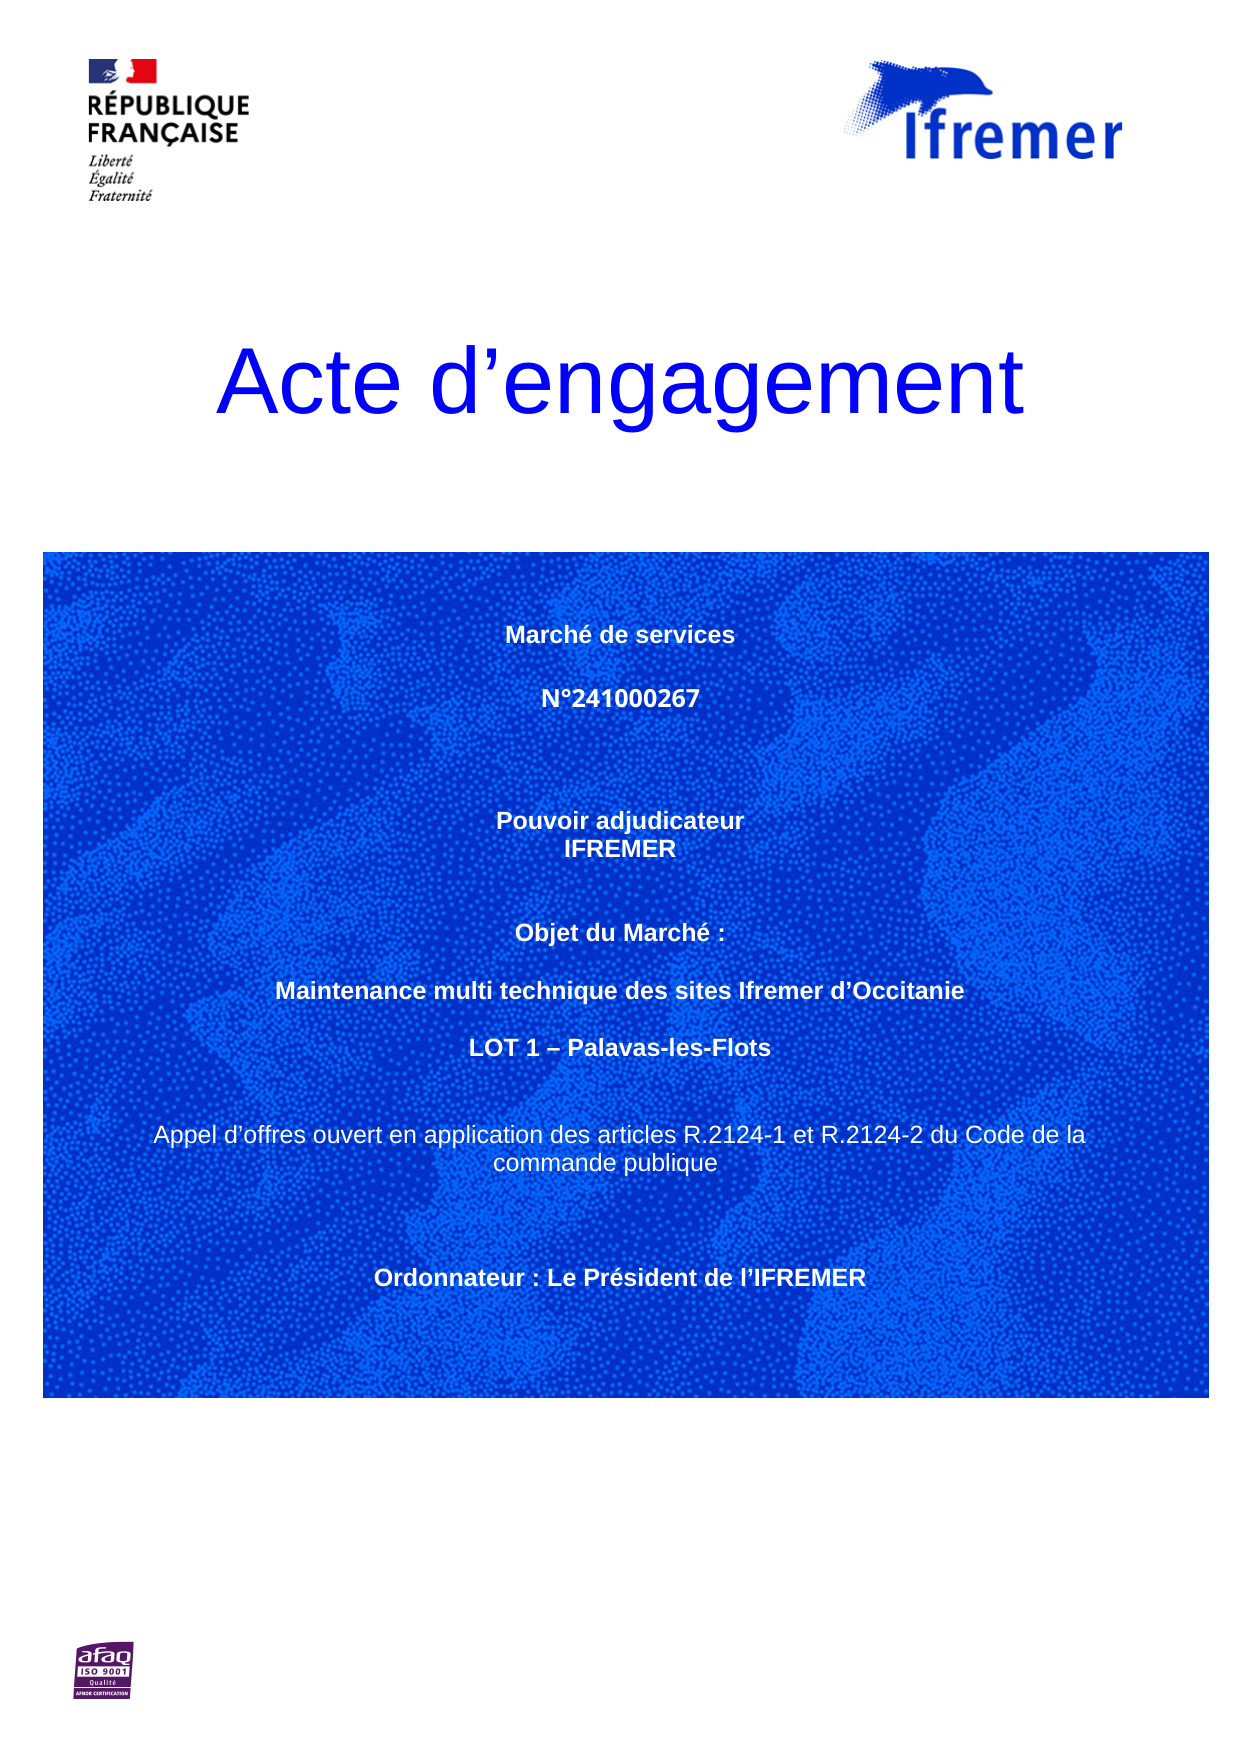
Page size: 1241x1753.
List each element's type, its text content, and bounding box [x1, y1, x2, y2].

picture [844, 60, 1123, 159]
text IFREMER [89, 834, 1122, 863]
text Acte d’engagement [89, 325, 1122, 433]
text Marché de services [89, 620, 1122, 649]
text Appel d’offres ouvert en application des articles R.2124-1 et R.2124-2 du Code de la commande publique [89, 1119, 1122, 1177]
text LOT 1 – Palavas-les-Flots [89, 1033, 1122, 1062]
picture [43, 552, 1209, 1398]
text Objet du Marché : [89, 918, 1122, 947]
picture [88, 59, 249, 201]
text Maintenance multi technique des sites Ifremer d’Occitanie [89, 976, 1122, 1004]
text Pouvoir adjudicateur [89, 806, 1122, 834]
picture [73, 1641, 134, 1699]
text N°241000267 [89, 680, 1122, 714]
text Ordonnateur : Le Président de l’IFREMER [89, 1263, 1122, 1292]
